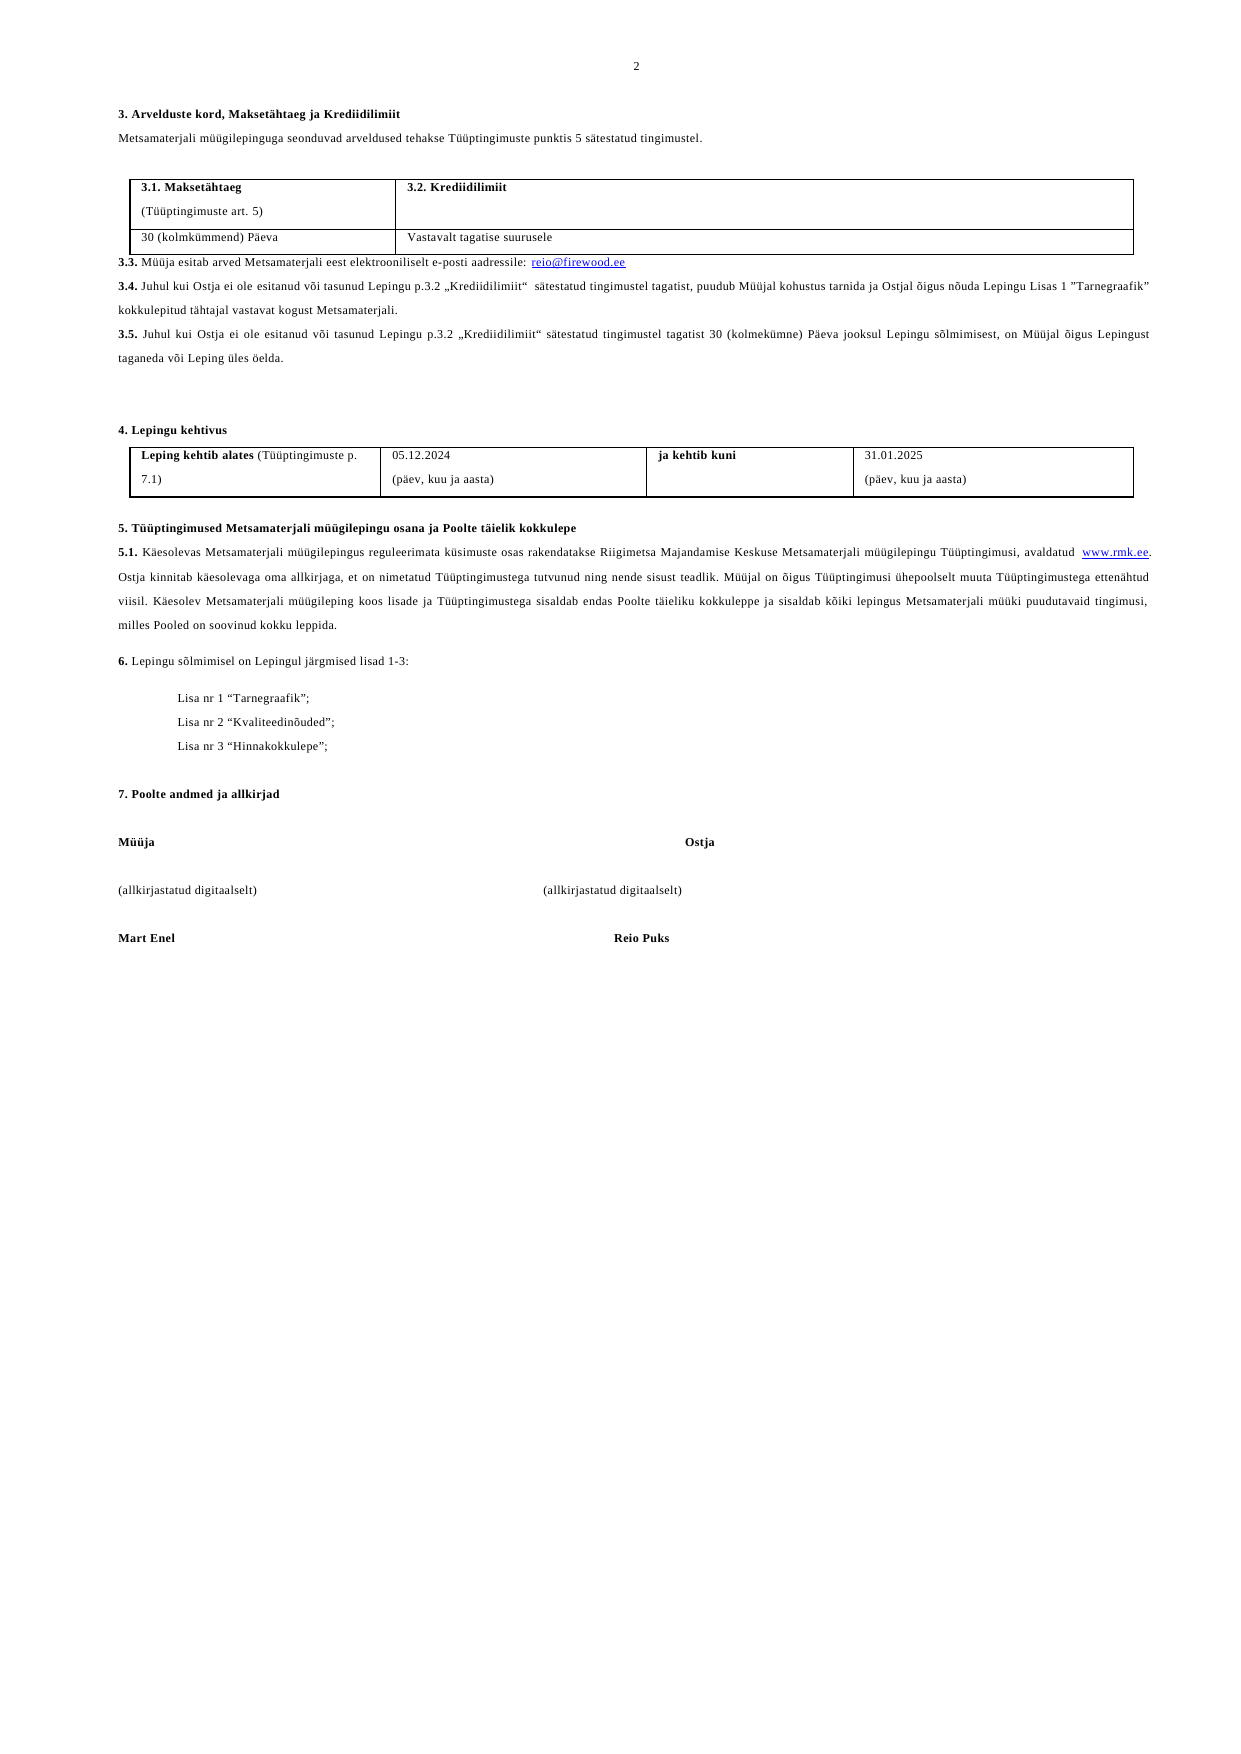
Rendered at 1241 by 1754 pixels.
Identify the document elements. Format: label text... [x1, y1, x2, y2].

text 3.4. Juhul kui Ostja ei ole esitanud või tasunud Lepingu p.3.2 „Krediidilimiit“ sätestatud tingimustel tagatist, puudub Müüjal kohustus tarnida ja Ostjal õigus nõuda Lepingu Lisas 1 ”Tarnegraafik” kokkulepitud tähtajal vastavat kogust Metsamaterjali. [118, 279, 1152, 327]
text Metsamaterjali müügilepinguga seonduvad arveldused tehakse Tüüptingimuste punktis 5 sätestatud tingimustel. [118, 131, 1152, 155]
text Mart Enel Reio Puks [118, 931, 1152, 956]
table_cell 30 (kolmkümmend) Päeva [131, 230, 395, 254]
text 3.3. Müüja esitab arved Metsamaterjali eest elektrooniliselt e-posti aadressile: reio@firewood.ee [118, 255, 1152, 279]
text 3. Arvelduste kord, Maksetähtaeg ja Krediidilimiit [118, 107, 1152, 131]
table_header Leping kehtib alates (Tüüptingimuste p. 7.1) [131, 448, 380, 496]
table_header 31.01.2025 (päev, kuu ja aasta) [854, 448, 1133, 496]
text 5. Tüüptingimused Metsamaterjali müügilepingu osana ja Poolte täielik kokkulepe [118, 521, 1152, 546]
text Lisa nr 1 “Tarnegraafik”; [177, 691, 1152, 715]
text Müüja Ostja [118, 835, 1152, 859]
text 5.1. Käesolevas Metsamaterjali müügilepingus reguleerimata küsimuste osas rakendatakse Riigimetsa Majandamise Keskuse Metsamaterjali müügilepingu Tüüptingimusi, avaldatud www.rmk.ee. Ostja kinnitab käesolevaga oma allkirjaga, et on nimetatud Tüüptingimustega tutvunud ning nende sisust teadlik. Müüjal on õigus Tüüptingimusi ühepoolselt muuta Tüüptingimustega ettenähtud viisil. Käesolev Metsamaterjali müügileping koos lisade ja Tüüptingimustega sisaldab endas Poolte täieliku kokkuleppe ja sisaldab kõiki lepingus Metsamaterjali müüki puudutavaid tingimusi, milles Pooled on soovinud kokku leppida. [118, 546, 1152, 642]
table_header 05.12.2024 (päev, kuu ja aasta) [381, 448, 646, 496]
table_cell Vastavalt tagatise suurusele [396, 230, 1133, 254]
table_header ja kehtib kuni [647, 448, 853, 496]
table_header 3.2. Krediidilimiit [396, 180, 1133, 228]
text 7. Poolte andmed ja allkirjad [118, 787, 1152, 811]
text Lisa nr 2 “Kvaliteedinõuded”; [177, 715, 1152, 739]
text 6. Lepingu sõlmimisel on Lepingul järgmised lisad 1-3: [118, 654, 1152, 678]
text 4. Lepingu kehtivus [118, 423, 1152, 447]
table_header 3.1. Maksetähtaeg (Tüüptingimuste art. 5) [131, 180, 395, 228]
text Lisa nr 3 “Hinnakokkulepe”; [177, 739, 1152, 763]
text (allkirjastatud digitaalselt) (allkirjastatud digitaalselt) [118, 883, 1152, 907]
text 3.5. Juhul kui Ostja ei ole esitanud või tasunud Lepingu p.3.2 „Krediidilimiit“ sätestatud tingimustel tagatist 30 (kolmekümne) Päeva jooksul Lepingu sõlmimisest, on Müüjal õigus Lepingust taganeda või Leping üles öelda. [118, 327, 1152, 375]
